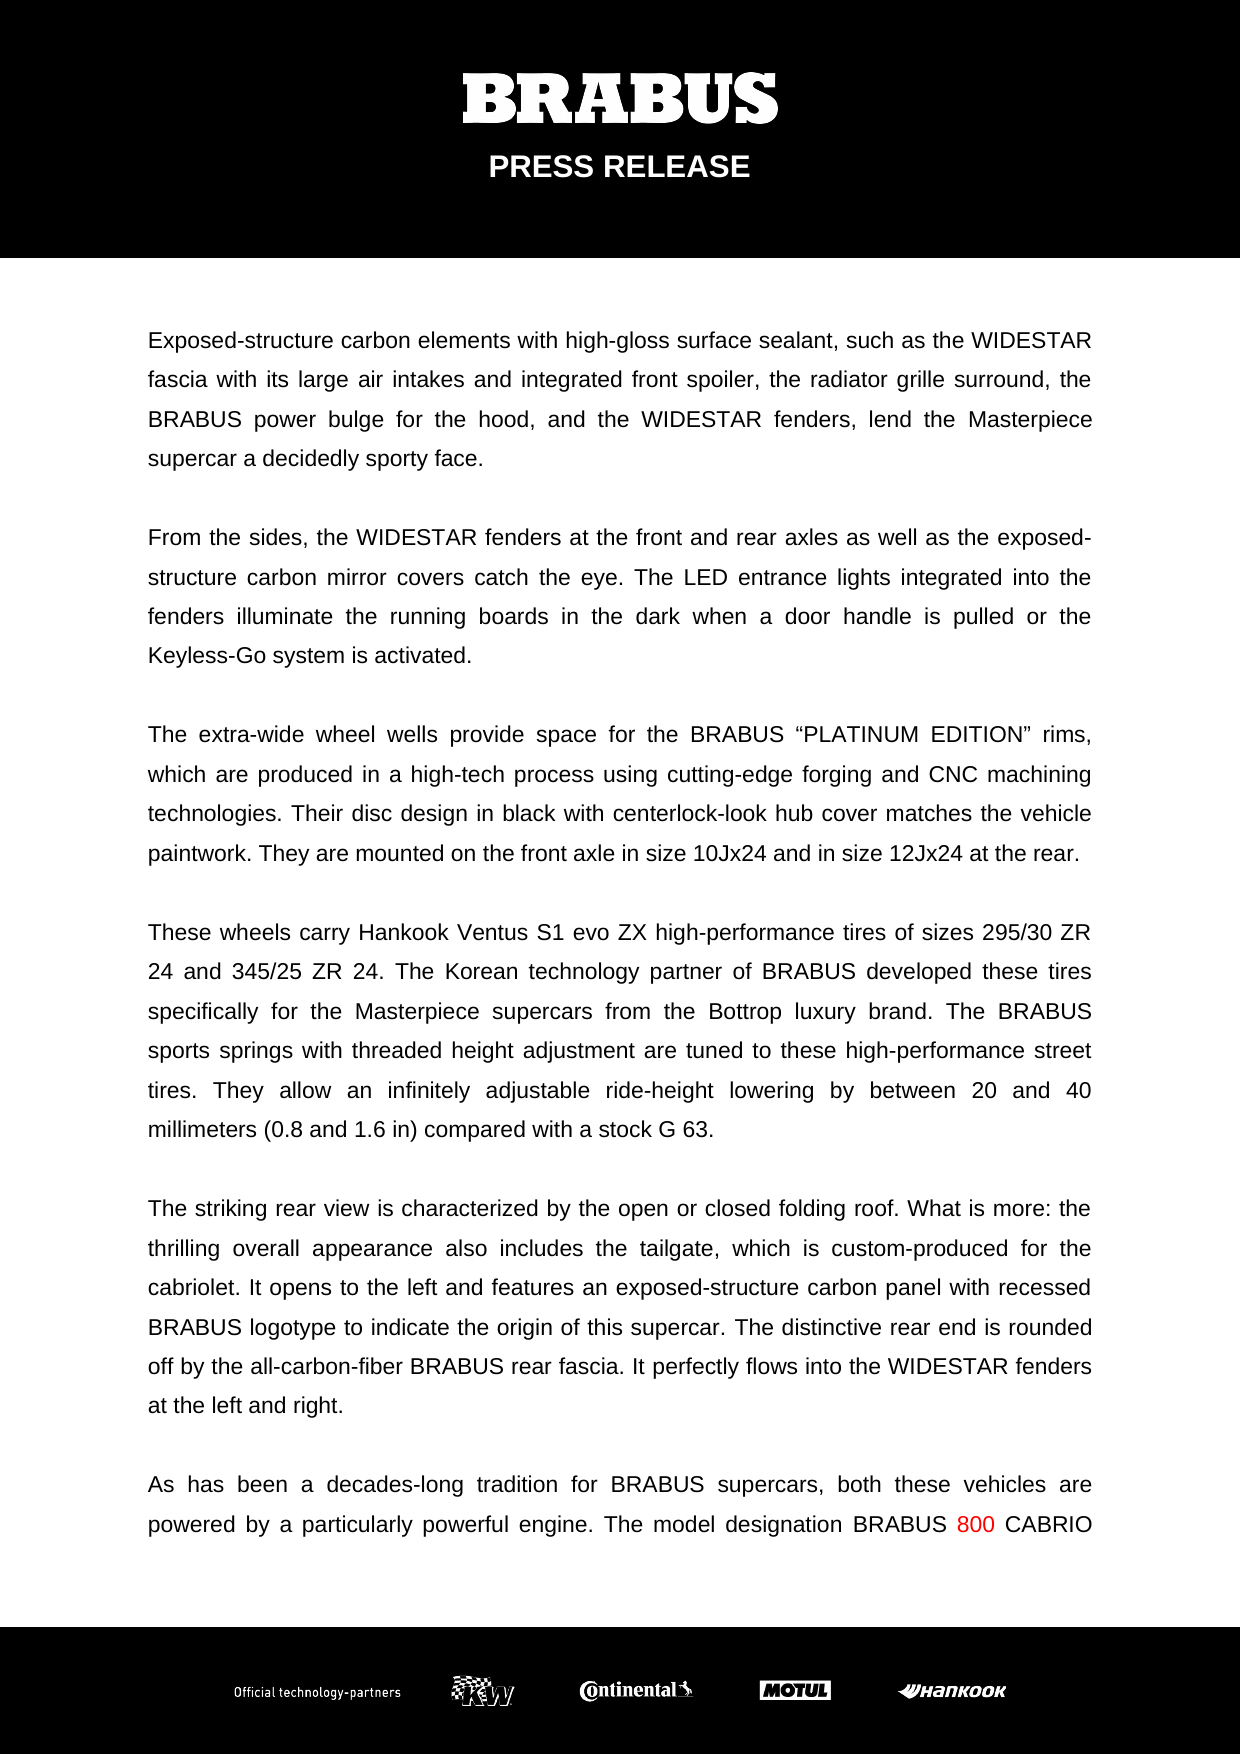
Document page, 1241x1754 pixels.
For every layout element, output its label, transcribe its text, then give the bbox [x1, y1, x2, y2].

picture [463, 72, 778, 124]
text The extra-wide wheel wells provide space for the BRABUS “PLATINUM EDITION” rims, which are produced in a high-tech process using cutting-edge forging and CNC machining technologies. Their disc design in black with centerlock-look hub cover matches the vehicle paintwork. They are mounted on the front axle in size 10Jx24 and in size 12Jx24 at the rear. [148, 721, 1093, 866]
text Exposed-structure carbon elements with high-gloss surface sealant, such as the WIDESTAR fascia with its large air intakes and integrated front spoiler, the radiator grille surround, the BRABUS power bulge for the hood, and the WIDESTAR fenders, lend the Masterpiece supercar a decidedly sporty face. [148, 327, 1093, 471]
picture [234, 1673, 1007, 1710]
text These wheels carry Hankook Ventus S1 evo ZX high-performance tires of sizes 295/30 ZR 24 and 345/25 ZR 24. The Korean technology partner of BRABUS developed these tires specifically for the Masterpiece supercars from the Bottrop luxury brand. The BRABUS sports springs with threaded height adjustment are tuned to these high-performance street tires. They allow an infinitely adjustable ride-height lowering by between 20 and 40 millimeters (0.8 and 1.6 in) compared with a stock G 63. [148, 919, 1093, 1142]
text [148, 1471, 1093, 1537]
text The striking rear view is characterized by the open or closed folding roof. What is more: the thrilling overall appearance also includes the tailgate, which is custom-produced for the cabriolet. It opens to the left and features an exposed-structure carbon panel with recessed BRABUS logotype to indicate the origin of this supercar. The distinctive rear end is rounded off by the all-carbon-fiber BRABUS rear fascia. It perfectly flows into the WIDESTAR fenders at the left and right. [148, 1195, 1093, 1419]
text From the sides, the WIDESTAR fenders at the front and rear axles as well as the exposed-structure carbon mirror covers catch the eye. The LED entrance lights integrated into the fenders illuminate the running boards in the dark when a door handle is pulled or the Keyless-Go system is activated. [148, 524, 1093, 669]
